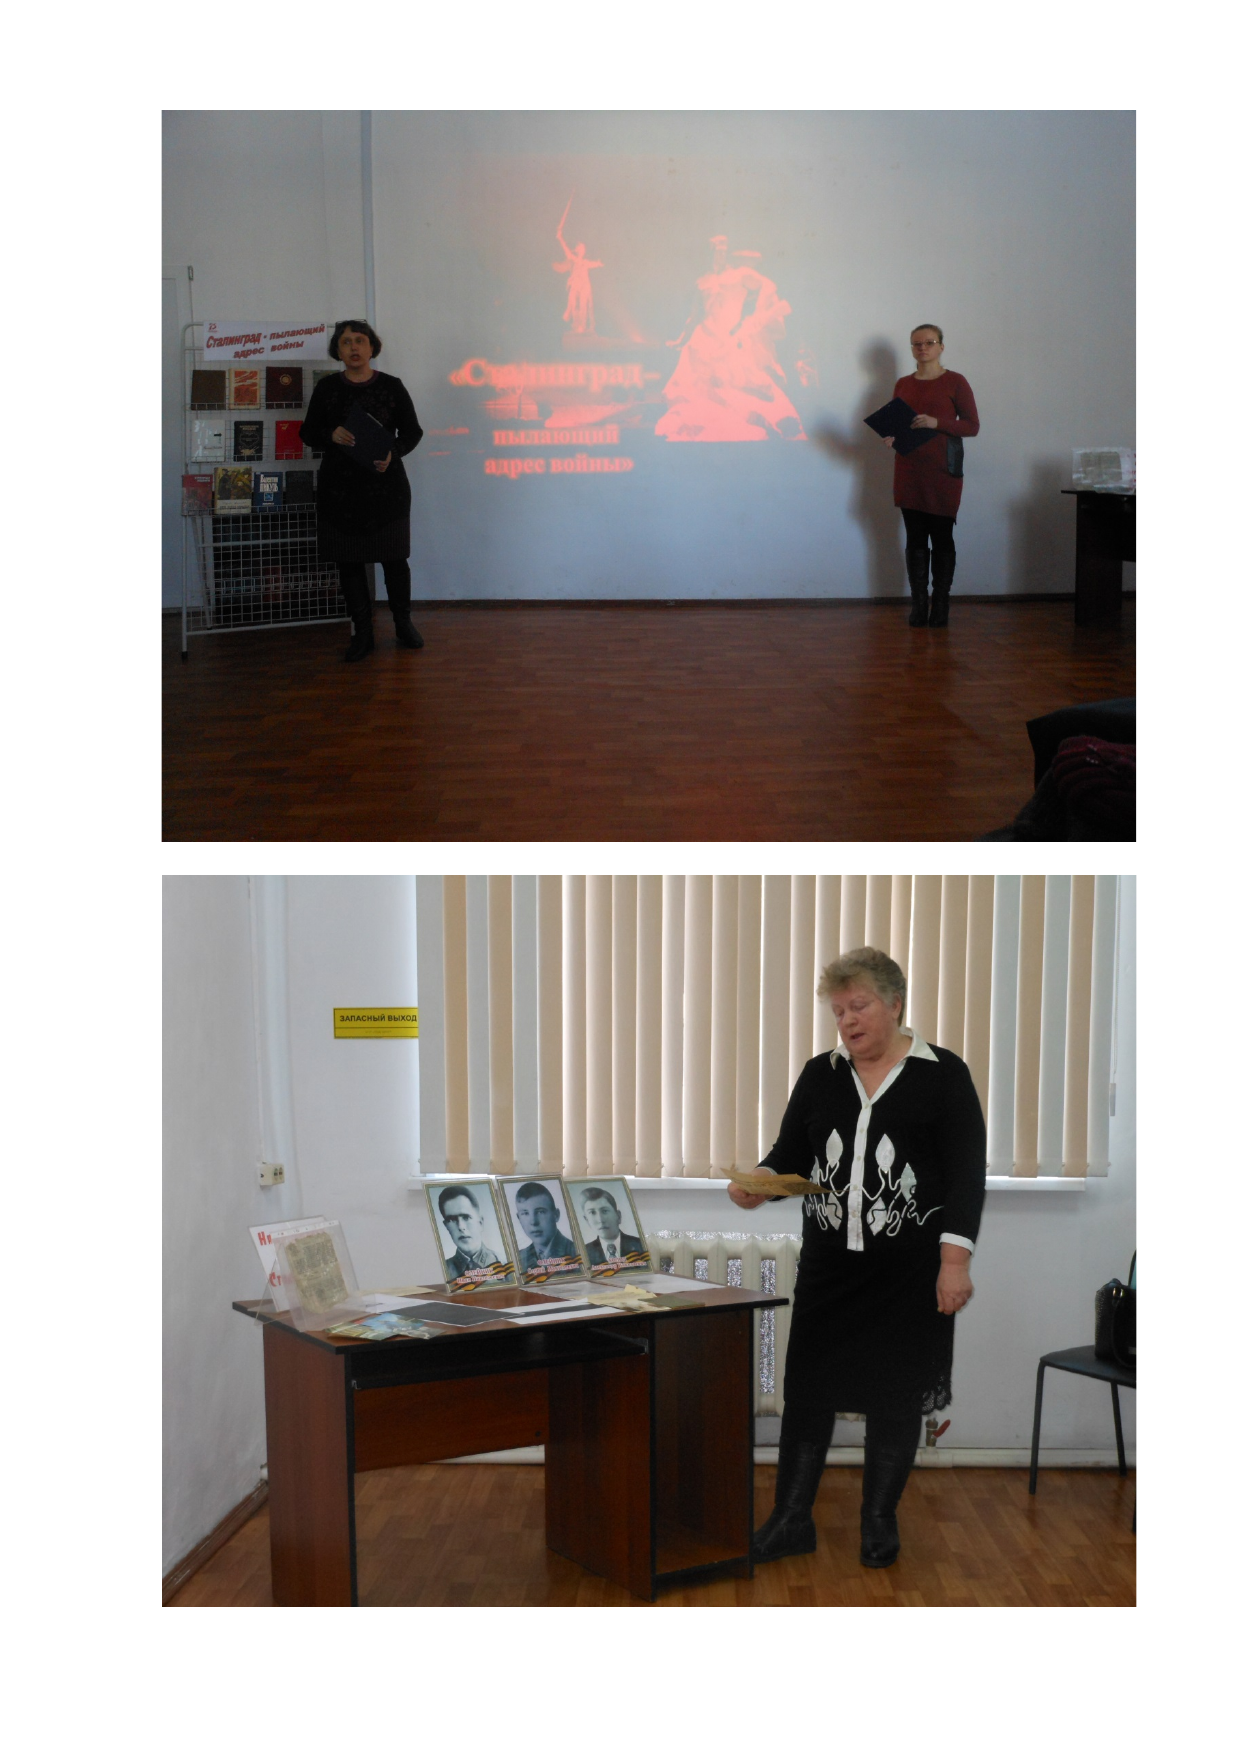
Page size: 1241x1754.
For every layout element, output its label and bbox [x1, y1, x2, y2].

picture [161, 110, 1137, 842]
picture [162, 875, 1137, 1607]
